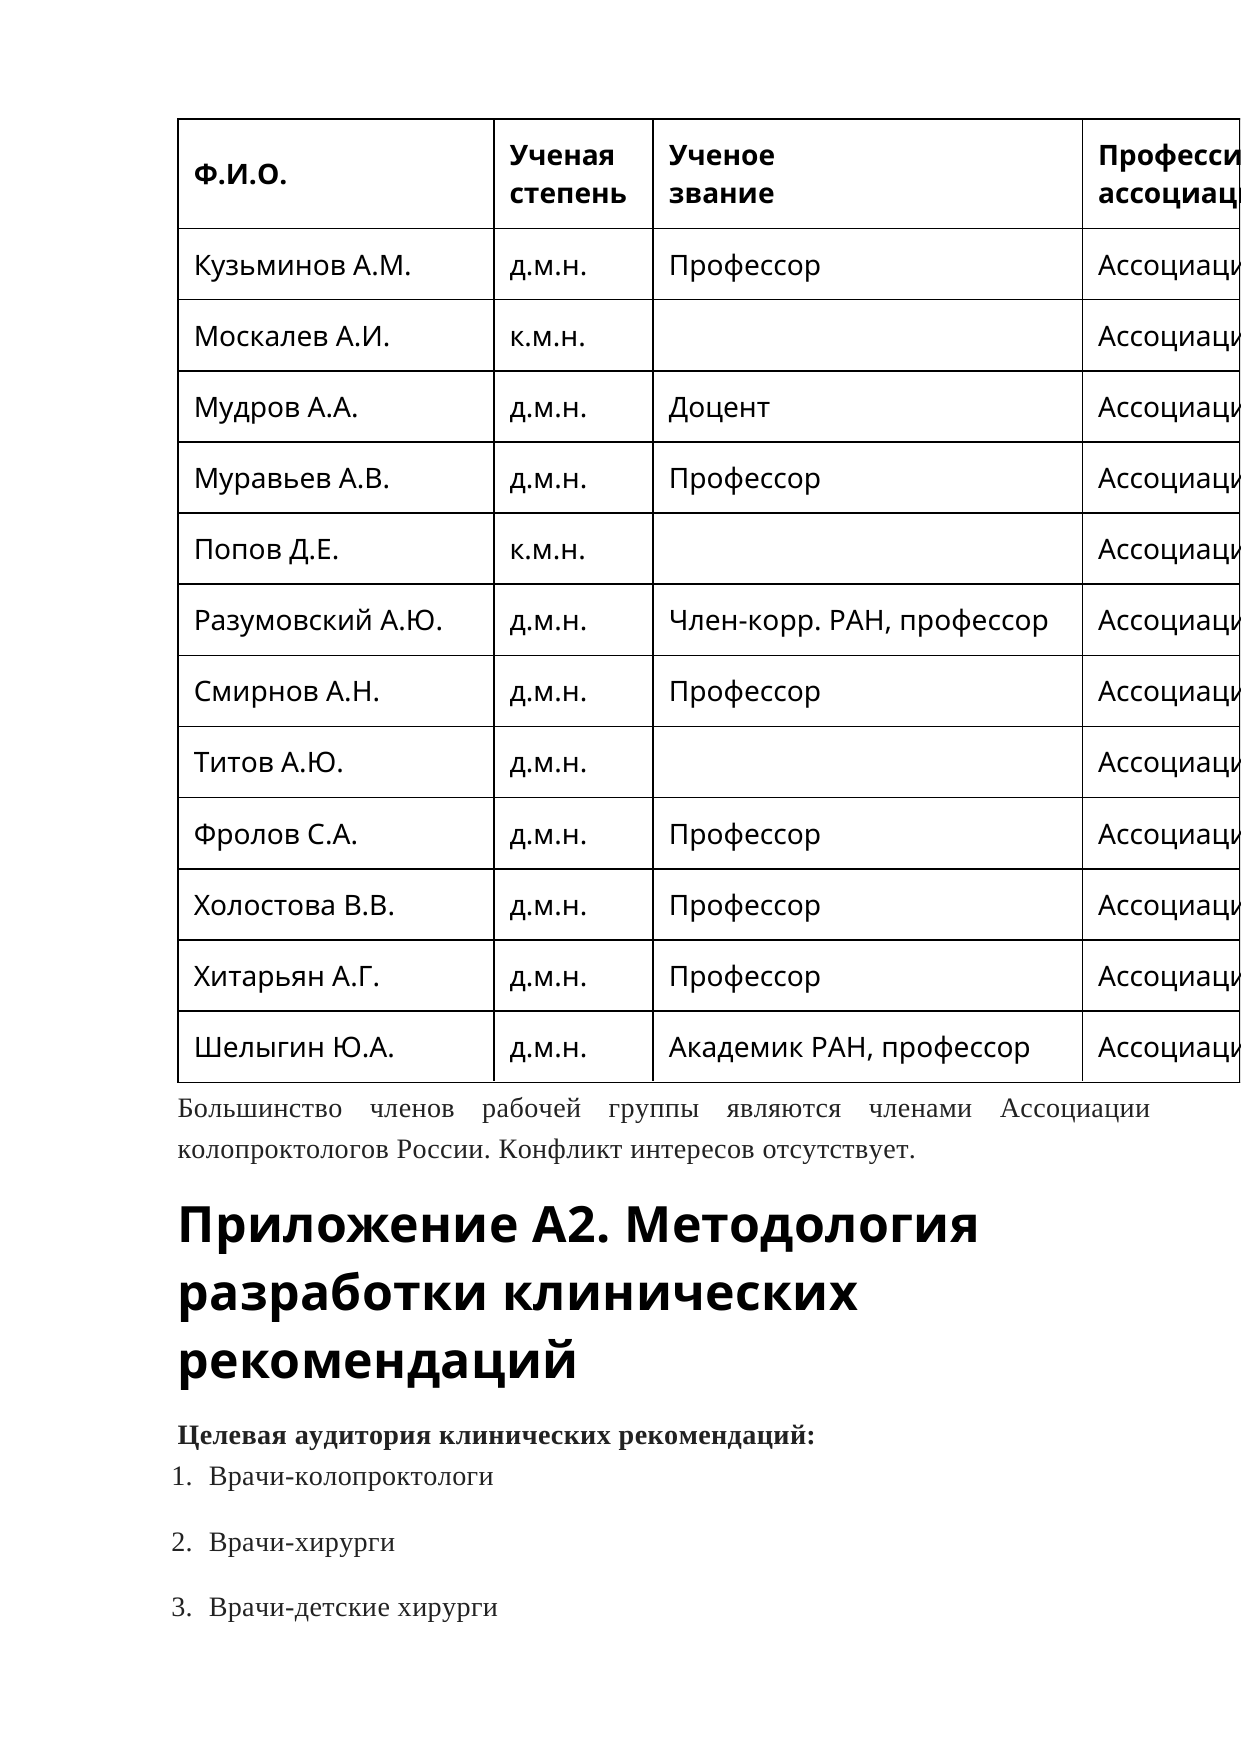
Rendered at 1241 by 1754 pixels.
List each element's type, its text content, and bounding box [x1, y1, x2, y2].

table_cell Ассоциация детских хирургов России [1083, 870, 1239, 939]
table_cell Ассоциация детских хирургов России [1083, 656, 1239, 726]
table_cell Попов Д.Е. [179, 514, 493, 583]
table_cell д.м.н. [495, 372, 652, 441]
table_cell Ассоциация колопроктологов России [1083, 229, 1239, 299]
table_cell Ассоциация колопроктологов России [1083, 443, 1239, 512]
table_cell д.м.н. [495, 656, 652, 726]
table_cell д.м.н. [495, 798, 652, 868]
table_cell [654, 514, 1082, 583]
table_cell к.м.н. [495, 300, 652, 370]
table_cell Ассоциация колопроктологов России [1083, 727, 1239, 797]
table_cell Ассоциация колопроктологов России [1083, 941, 1239, 1010]
table_cell д.м.н. [495, 443, 652, 512]
table_header Ученое звание [654, 120, 1082, 228]
table_cell Ассоциация колопроктологов России [1083, 514, 1239, 583]
table_cell Профессор [654, 656, 1082, 726]
table_cell Шелыгин Ю.А. [179, 1012, 493, 1081]
table_cell Хитарьян А.Г. [179, 941, 493, 1010]
table_cell Смирнов А.Н. [179, 656, 493, 726]
table_cell Ассоциация колопроктологов России [1083, 798, 1239, 868]
list Врачи-детские хирурги [171, 1582, 1152, 1623]
table_cell Профессор [654, 798, 1082, 868]
table_cell Кузьминов А.М. [179, 229, 493, 299]
list Врачи-колопроктологи [171, 1451, 1152, 1491]
table_cell Холостова В.В. [179, 870, 493, 939]
table_cell [654, 727, 1082, 797]
table_cell Муравьев А.В. [179, 443, 493, 512]
table_cell Ассоциация колопроктологов России [1083, 300, 1239, 370]
table_cell д.м.н. [495, 1012, 652, 1081]
table_cell д.м.н. [495, 585, 652, 654]
table_cell д.м.н. [495, 941, 652, 1010]
table_cell Москалев А.И. [179, 300, 493, 370]
list Врачи-хирурги [171, 1516, 1152, 1557]
table_header Ученая степень [495, 120, 652, 228]
table_cell Ассоциация колопроктологов России [1083, 372, 1239, 441]
text Приложение А2. Методология разработки клинических рекомендаций [177, 1189, 1152, 1393]
table_cell Академик РАН, профессор [654, 1012, 1082, 1081]
table_cell Разумовский А.Ю. [179, 585, 493, 654]
table_header Ф.И.О. [179, 120, 493, 228]
table_cell Ассоциация колопроктологов России [1083, 1012, 1239, 1081]
table_cell Профессор [654, 229, 1082, 299]
table_cell Профессор [654, 941, 1082, 1010]
table_cell Доцент [654, 372, 1082, 441]
table_cell д.м.н. [495, 727, 652, 797]
table_cell Фролов С.А. [179, 798, 493, 868]
table_cell д.м.н. [495, 229, 652, 299]
text Большинство членов рабочей группы являются членами Ассоциации колопроктологов России. Конфликт интересов отсутствует. [177, 1083, 1152, 1164]
table_cell [654, 300, 1082, 370]
table_cell Член-корр. РАН, профессор [654, 585, 1082, 654]
table_cell д.м.н. [495, 870, 652, 939]
table_cell Ассоциация детских хирургов России [1083, 585, 1239, 654]
text Целевая аудитория клинических рекомендаций: [177, 1410, 1152, 1451]
table_header Профессиональная ассоциация [1083, 120, 1239, 228]
table_cell Титов А.Ю. [179, 727, 493, 797]
table_cell Мудров А.А. [179, 372, 493, 441]
table_cell к.м.н. [495, 514, 652, 583]
table_cell Профессор [654, 443, 1082, 512]
table_cell Профессор [654, 870, 1082, 939]
